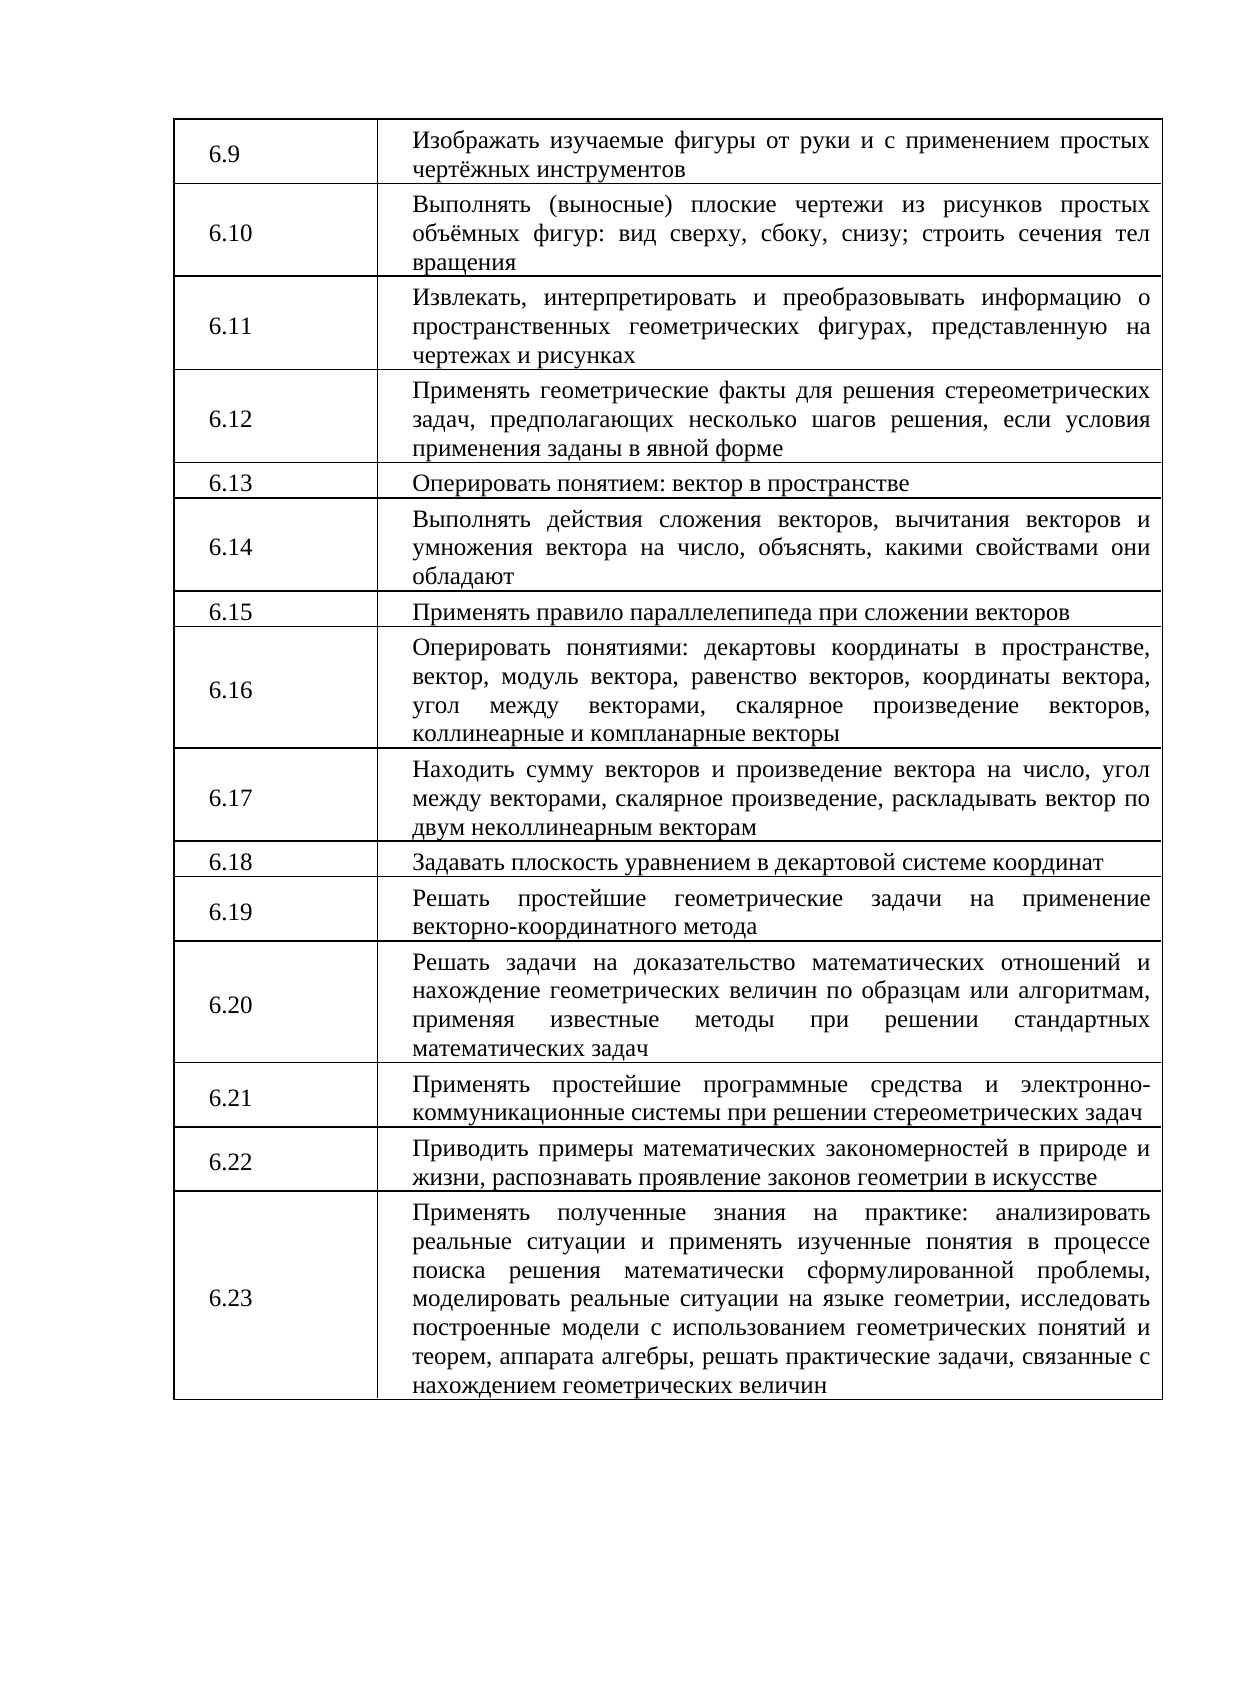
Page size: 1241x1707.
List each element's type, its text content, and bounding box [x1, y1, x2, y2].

table_cell Решать задачи на доказательство математических отношений и нахождение геометрических величин по образцам или алгоритмам, применяя известные методы при решении стандартных математических задач [378, 940, 1162, 1062]
table_cell Задавать плоскость уравнением в декартовой системе координат [378, 840, 1162, 876]
table_cell 6.15 [175, 592, 377, 626]
table_cell Решать простейшие геометрические задачи на применение векторно-координатного метода [378, 876, 1162, 940]
table_cell Приводить примеры математических закономерностей в природе и жизни, распознавать проявление законов геометрии в искусстве [378, 1126, 1162, 1190]
table_cell Применять полученные знания на практике: анализировать реальные ситуации и применять изученные понятия в процессе поиска решения математически сформулированной проблемы, моделировать реальные ситуации на языке геометрии, исследовать построенные модели с использованием геометрических понятий и теорем, аппарата алгебры, решать практические задачи, связанные с нахождением геометрических величин [378, 1190, 1162, 1398]
table_cell 6.21 [175, 1063, 377, 1126]
table_cell 6.10 [175, 184, 377, 275]
table_cell 6.20 [175, 942, 377, 1062]
table_cell 6.19 [175, 877, 377, 940]
table_cell Применять геометрические факты для решения стереометрических задач, предполагающих несколько шагов решения, если условия применения заданы в явной форме [378, 369, 1162, 461]
table_cell Оперировать понятиями: декартовы координаты в пространстве, вектор, модуль вектора, равенство векторов, координаты вектора, угол между векторами, скалярное произведение векторов, коллинеарные и компланарные векторы [378, 626, 1162, 747]
table_cell 6.22 [175, 1128, 377, 1190]
table_cell Выполнять (выносные) плоские чертежи из рисунков простых объёмных фигур: вид сверху, сбоку, снизу; строить сечения тел вращения [378, 183, 1162, 275]
table_cell 6.18 [175, 842, 377, 876]
table_cell 6.23 [175, 1192, 377, 1398]
table_cell Извлекать, интерпретировать и преобразовывать информацию о пространственных геометрических фигурах, представленную на чертежах и рисунках [378, 275, 1162, 368]
table_cell Находить сумму векторов и произведение вектора на число, угол между векторами, скалярное произведение, раскладывать вектор по двум неколлинеарным векторам [378, 747, 1162, 840]
table_cell Оперировать понятием: вектор в пространстве [378, 461, 1162, 497]
table_cell Применять простейшие программные средства и электронно-коммуникационные системы при решении стереометрических задач [378, 1062, 1162, 1126]
table_cell 6.14 [175, 499, 377, 590]
table_cell Выполнять действия сложения векторов, вычитания векторов и умножения вектора на число, объяснять, какими свойствами они обладают [378, 497, 1162, 590]
table_cell 6.11 [175, 277, 377, 368]
table_cell 6.12 [175, 370, 377, 461]
table_cell 6.17 [175, 749, 377, 840]
table_cell Изображать изучаемые фигуры от руки и с применением простых чертёжных инструментов [378, 120, 1162, 182]
table_cell 6.16 [175, 627, 377, 747]
table_cell 6.9 [175, 120, 377, 182]
table_cell 6.13 [175, 463, 377, 497]
table_cell Применять правило параллелепипеда при сложении векторов [378, 590, 1162, 626]
